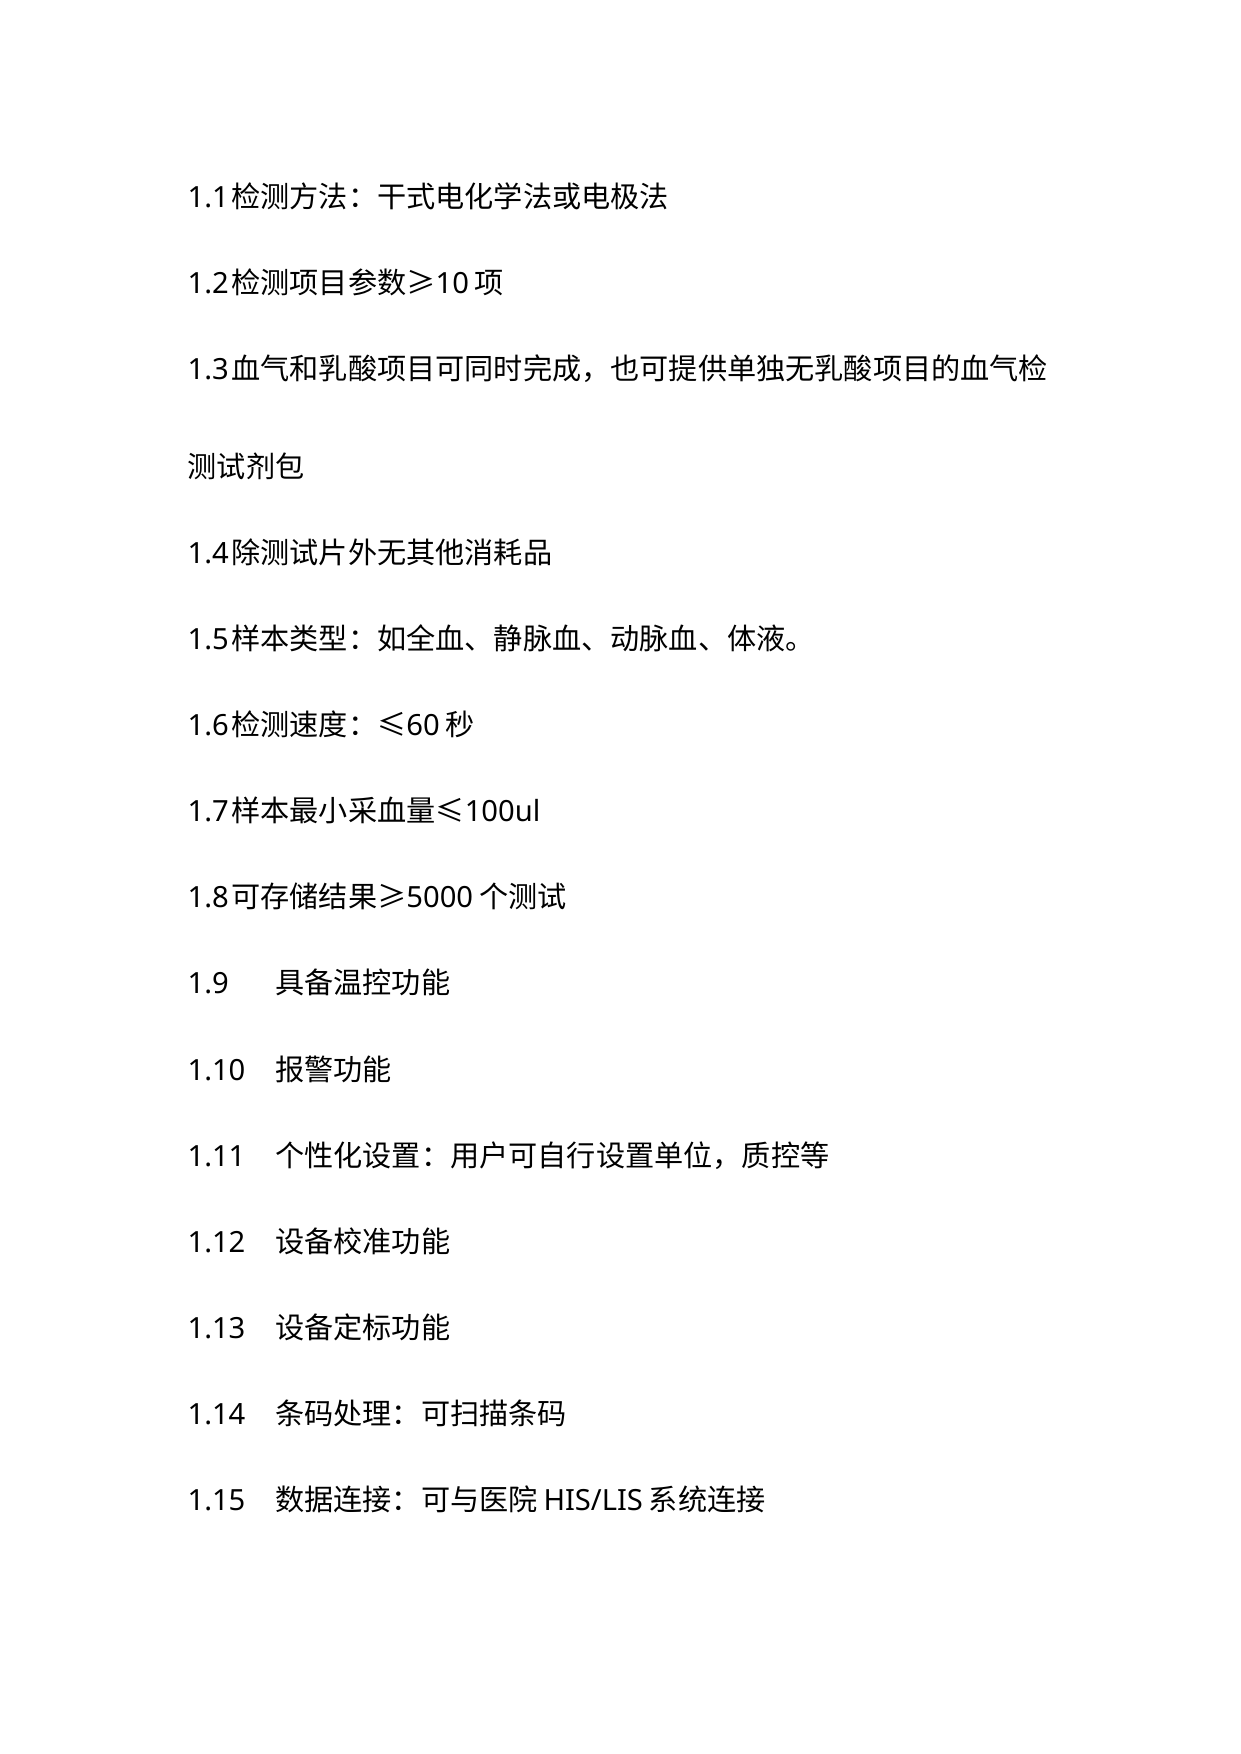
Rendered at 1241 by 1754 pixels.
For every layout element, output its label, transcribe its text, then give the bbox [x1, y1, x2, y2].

text 1.11 个性化设置：用户可自行设置单位，质控等 [187, 1121, 1053, 1186]
text 1.6 检测速度：≤60秒 [187, 690, 1053, 755]
text 1.4 除测试片外无其他消耗品 [187, 518, 1053, 583]
text 1.3 血气和乳酸项目可同时完成，也可提供单独无乳酸项目的血气检测试剂包 [187, 334, 1053, 497]
text 1.5 样本类型：如全血、静脉血、动脉血、体液。 [187, 604, 1053, 669]
text 1.12 设备校准功能 [187, 1207, 1053, 1272]
text 1.13 设备定标功能 [187, 1293, 1053, 1358]
text 1.1 检测方法：干式电化学法或电极法 [187, 162, 1053, 227]
text 1.15 数据连接：可与医院HIS/LIS系统连接 [187, 1466, 1053, 1531]
text 1.9 具备温控功能 [187, 949, 1053, 1014]
text 1.14 条码处理：可扫描条码 [187, 1379, 1053, 1444]
text 1.2 检测项目参数≥10项 [187, 248, 1053, 313]
text 1.7 样本最小采血量≤100ul [187, 776, 1053, 841]
text 1.10 报警功能 [187, 1035, 1053, 1100]
text 1.8 可存储结果≥5000个测试 [187, 862, 1053, 927]
